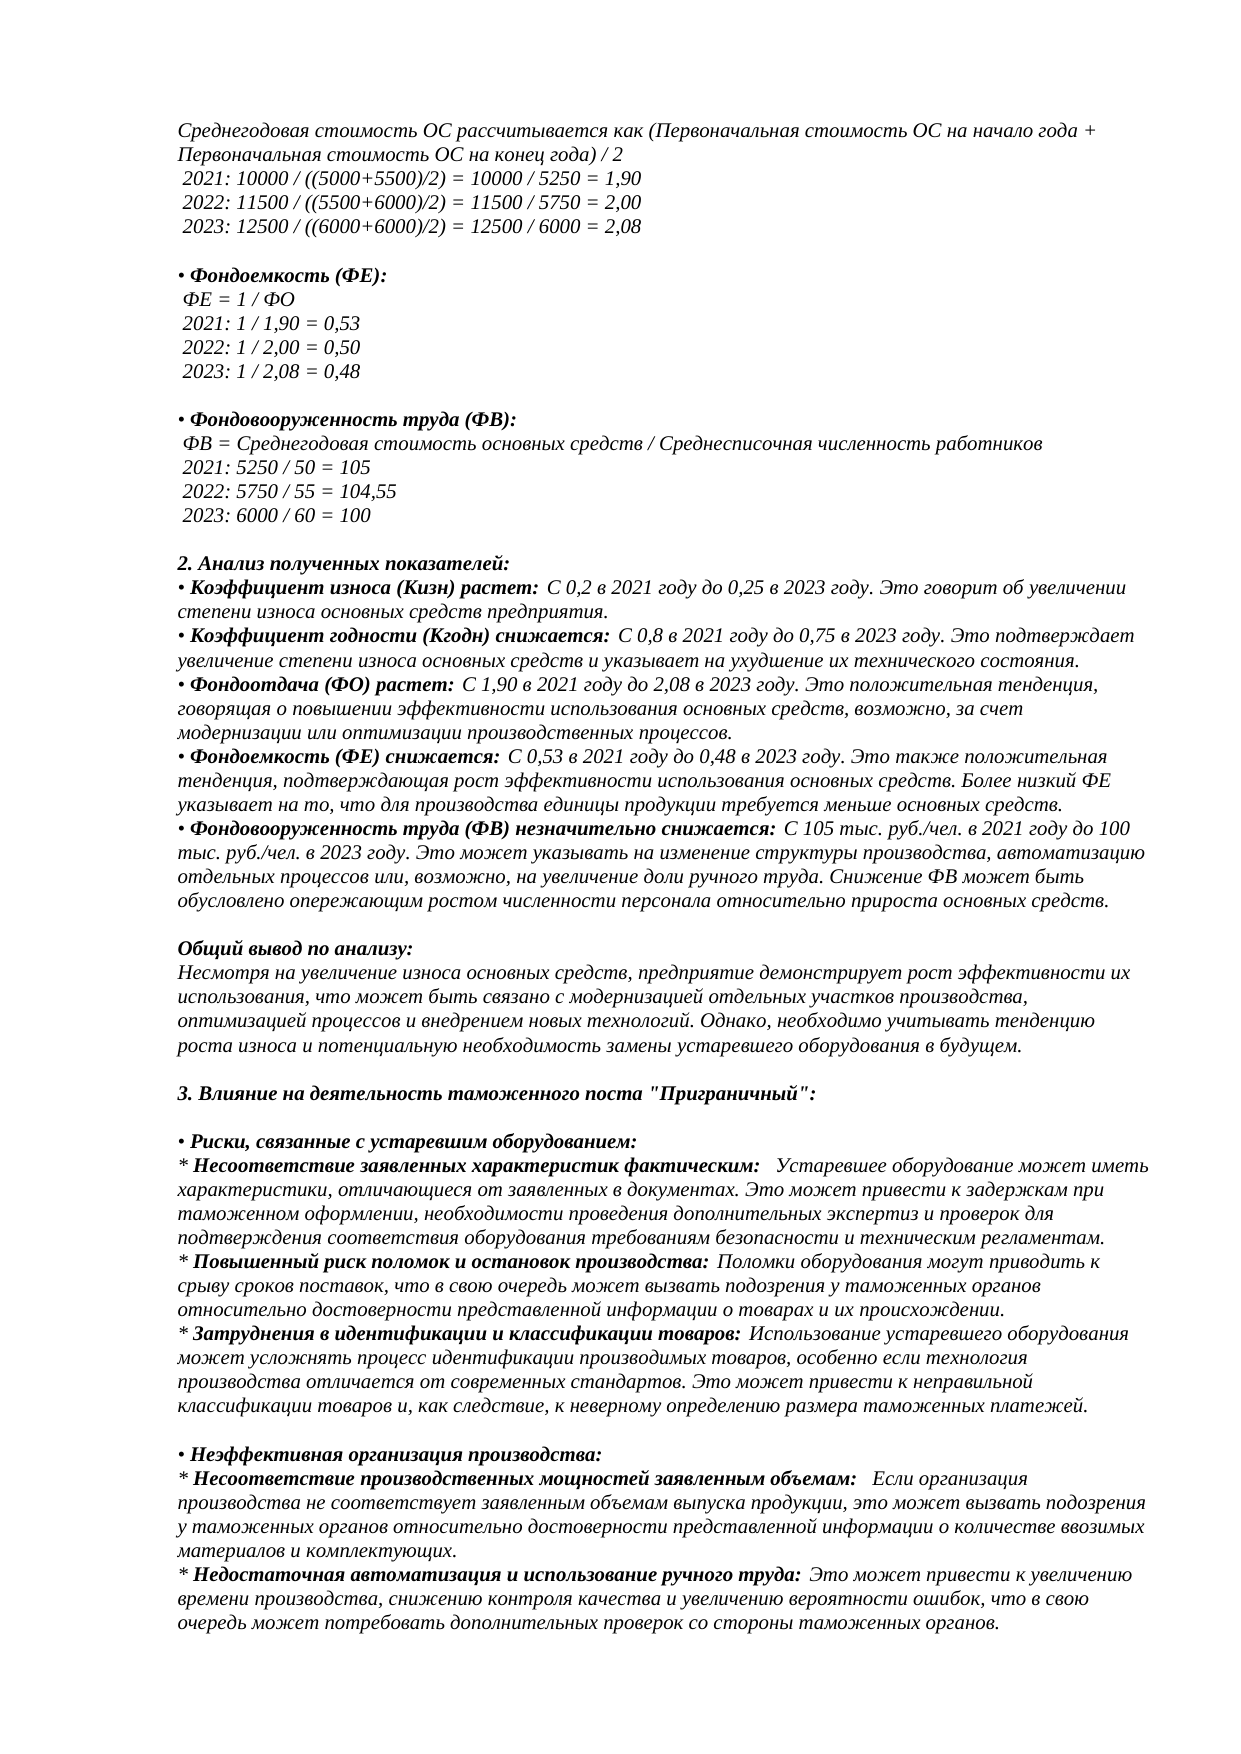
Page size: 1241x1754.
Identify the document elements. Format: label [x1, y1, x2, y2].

text [177, 118, 1152, 1634]
